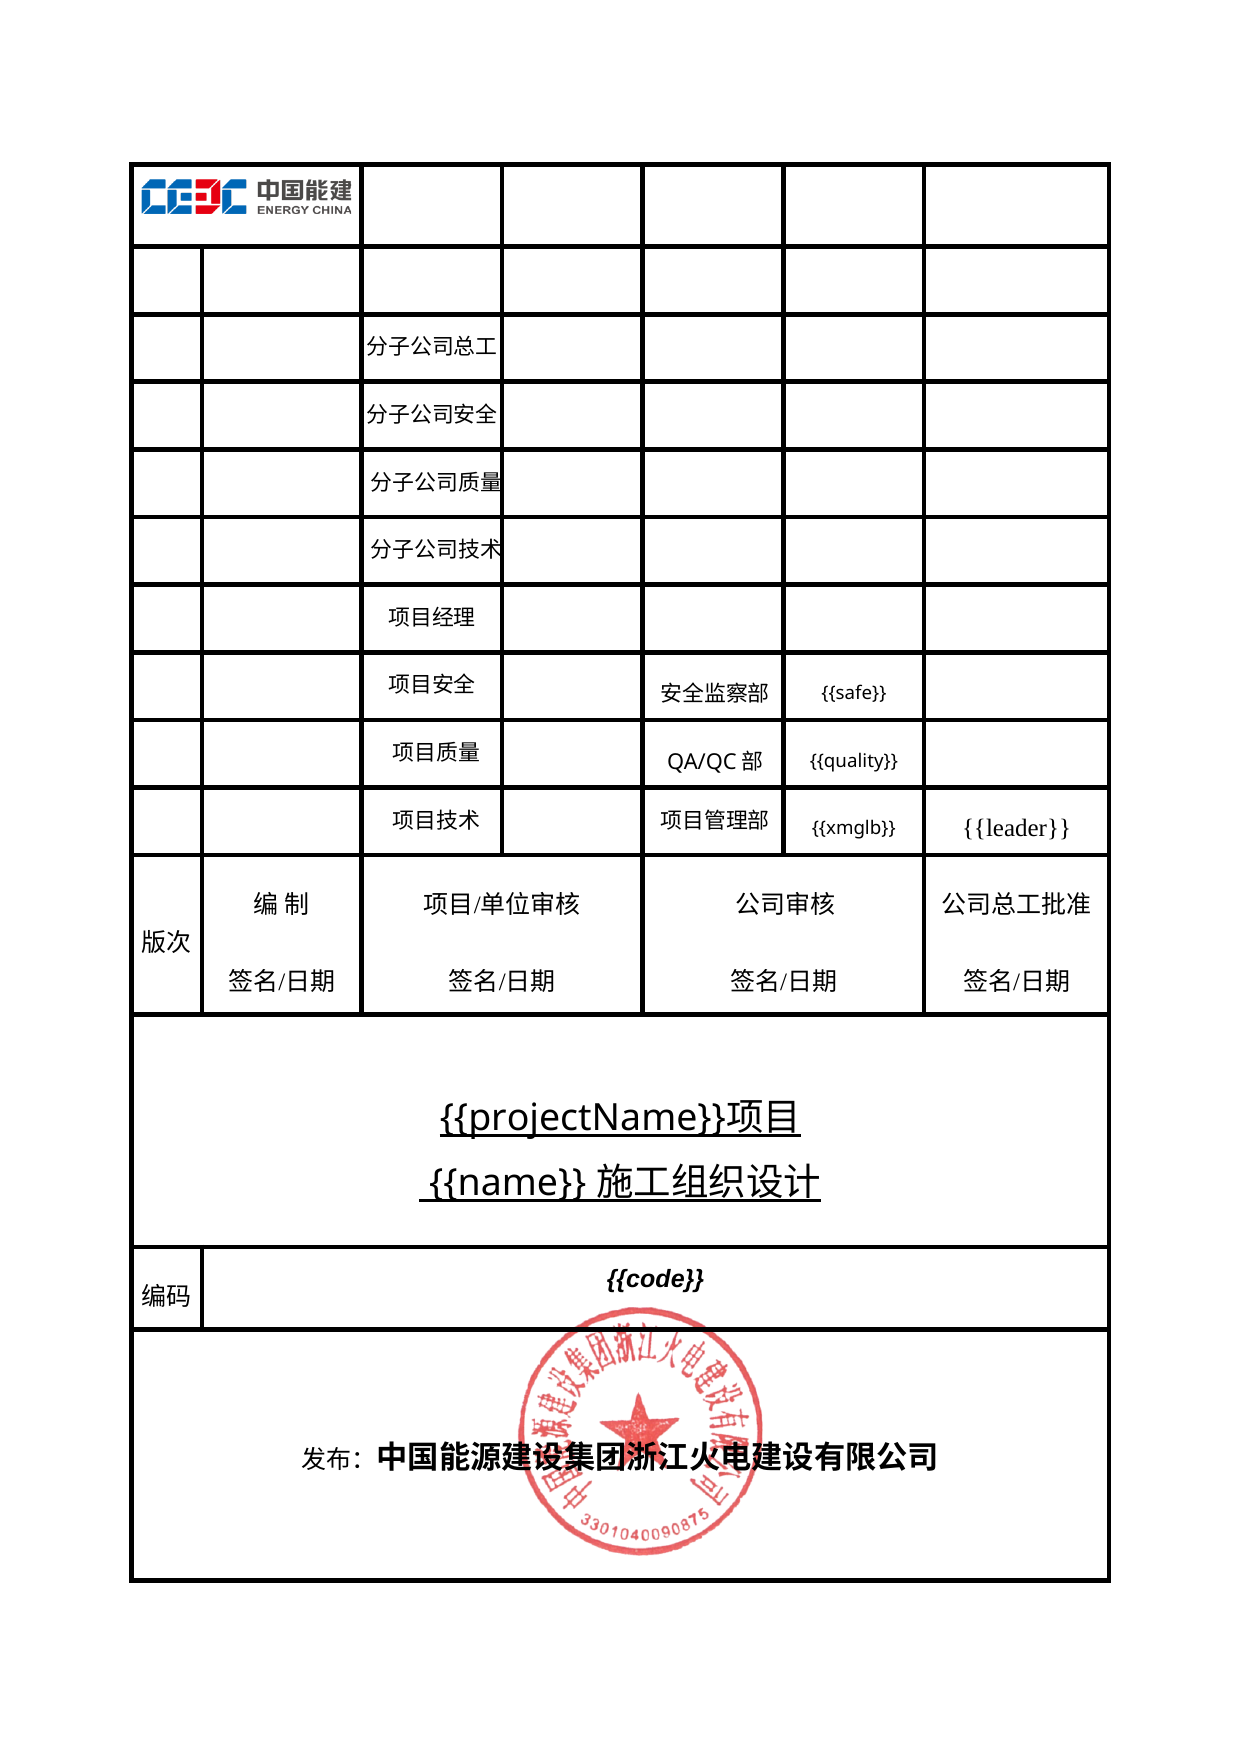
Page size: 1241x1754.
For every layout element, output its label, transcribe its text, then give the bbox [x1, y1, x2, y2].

table_cell 项目安全 [364, 655, 500, 717]
table_cell [134, 249, 200, 312]
table_cell [926, 249, 1107, 312]
table_cell [134, 655, 200, 717]
table_cell [134, 790, 200, 853]
table_cell {{projectName}}项目 {{name}} 施工组织设计 [134, 1017, 1107, 1244]
table_cell 公司审核 签名/日期 [645, 857, 922, 1012]
table_cell [134, 317, 200, 379]
table_cell [204, 587, 359, 650]
table_cell {{safe}} [786, 655, 922, 717]
table_cell [504, 655, 640, 717]
table_cell [786, 249, 922, 312]
table_header [504, 167, 640, 244]
table_cell [204, 790, 359, 853]
table_cell [504, 317, 640, 379]
table_cell [134, 384, 200, 447]
table_cell [504, 519, 640, 582]
table_cell [504, 384, 640, 447]
table_cell [645, 249, 781, 312]
table_cell [134, 452, 200, 514]
table_cell [134, 519, 200, 582]
table_cell [204, 384, 359, 447]
table_cell [786, 587, 922, 650]
table_cell [134, 587, 200, 650]
table_cell 安全监察部 [645, 655, 781, 717]
table_cell [926, 722, 1107, 785]
table_cell {{code}} [204, 1249, 1107, 1327]
table_cell 公司总工批准 签名/日期 [926, 857, 1107, 1012]
table_cell 发布：中国能源建设集团浙江火电建设有限公司 [134, 1332, 1107, 1578]
table_cell [645, 519, 781, 582]
table_cell {{leader}} [926, 790, 1107, 853]
table_cell [926, 452, 1107, 514]
table_header [645, 167, 781, 244]
table_cell QA/QC部 [645, 722, 781, 785]
table_cell [786, 452, 922, 514]
table_cell {{quality}} [786, 722, 922, 785]
table_cell 版次 [134, 857, 200, 1012]
table_cell 项目质量 [364, 722, 500, 785]
table_cell [786, 384, 922, 447]
table_cell [645, 452, 781, 514]
table_cell [134, 722, 200, 785]
table_cell [204, 655, 359, 717]
table_cell 分子公司总工 [364, 317, 500, 379]
table_cell [364, 249, 500, 312]
table_cell 分子公司质量 [364, 452, 500, 514]
table_cell 分子公司技术 [364, 519, 500, 582]
table_cell [926, 587, 1107, 650]
table_cell [204, 722, 359, 785]
table_cell [204, 452, 359, 514]
table_header [134, 167, 359, 244]
table_cell [204, 317, 359, 379]
picture [141, 179, 352, 214]
table_cell [926, 317, 1107, 379]
table_cell 分子公司安全 [364, 384, 500, 447]
table_cell 项目经理 [364, 587, 500, 650]
table_cell 编码 [134, 1249, 200, 1327]
table_cell [786, 317, 922, 379]
table_header [926, 167, 1107, 244]
table_cell 项目技术 [364, 790, 500, 853]
table_cell [645, 384, 781, 447]
table_cell [504, 452, 640, 514]
table_cell [786, 519, 922, 582]
table_cell [504, 722, 640, 785]
table_cell 项目/单位审核 签名/日期 [364, 857, 640, 1012]
table_cell [504, 587, 640, 650]
table_cell [204, 249, 359, 312]
table_cell [204, 519, 359, 582]
table_cell [645, 587, 781, 650]
table_cell 编 制 签名/日期 [204, 857, 359, 1012]
table_cell [645, 317, 781, 379]
table_header [364, 167, 500, 244]
table_cell 项目管理部 [645, 790, 781, 853]
table_cell [926, 519, 1107, 582]
table_cell [926, 384, 1107, 447]
table_cell [504, 790, 640, 853]
table_header [786, 167, 922, 244]
table_cell {{xmglb}} [786, 790, 922, 853]
table_cell [504, 249, 640, 312]
table_cell [926, 655, 1107, 717]
